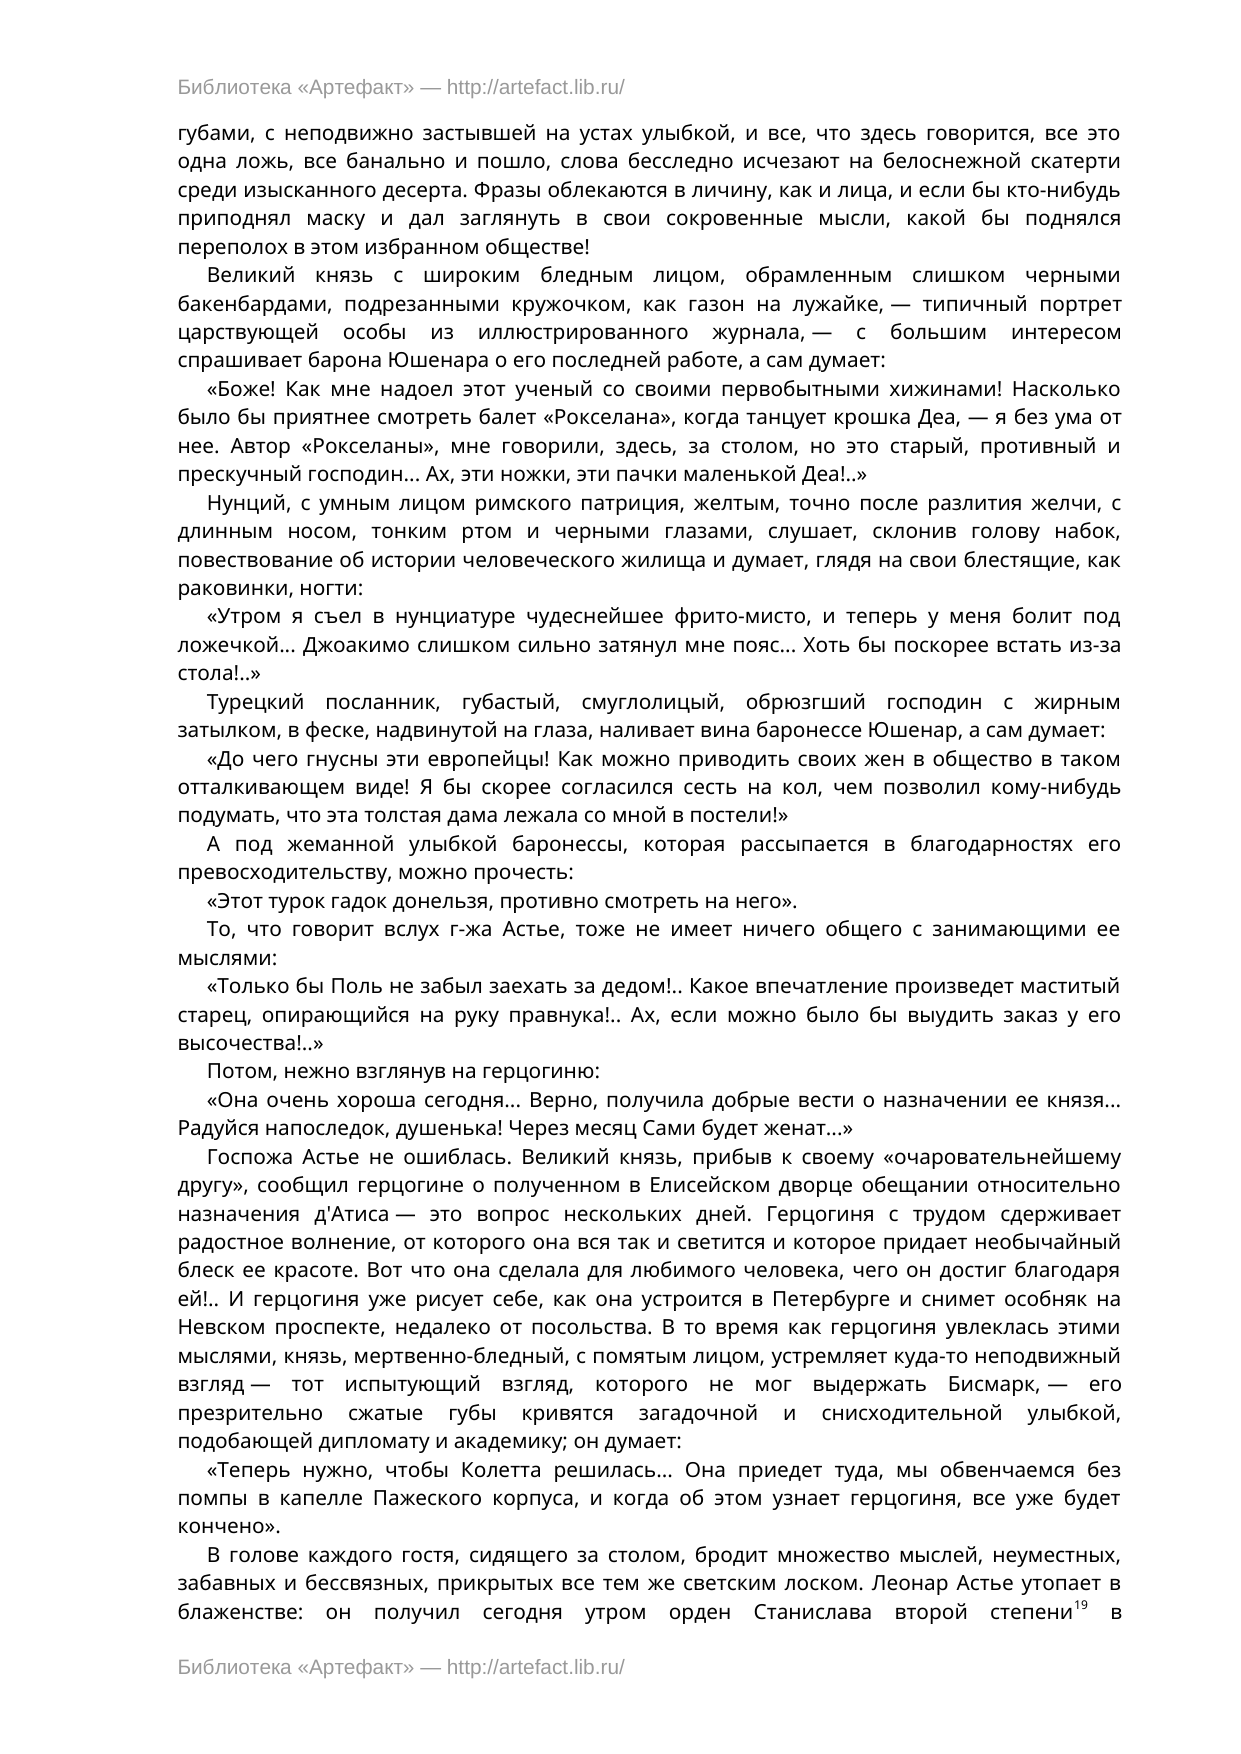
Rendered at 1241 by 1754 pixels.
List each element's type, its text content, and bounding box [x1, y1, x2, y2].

text Потом, нежно взглянув на герцогиню: [177, 1057, 1122, 1085]
text «Утром я съел в нунциатуре чудеснейшее фрито-мисто, и теперь у меня болит под ложечкой... Джоакимо слишком сильно затянул мне пояс... Хоть бы поскорее встать из-за стола!..» [177, 602, 1122, 687]
text То, что говорит вслух г-жа Астье, тоже не имеет ничего общего с занимающими ее мыслями: [177, 914, 1122, 971]
text «Боже! Как мне надоел этот ученый со своими первобытными хижинами! Насколько было бы приятнее смотреть балет «Рокселана», когда танцует крошка Деа, — я без ума от нее. Автор «Рокселаны», мне говорили, здесь, за столом, но это старый, противный и прескучный господин... Ах, эти ножки, эти пачки маленькой Деа!..» [177, 374, 1122, 488]
text «Теперь нужно, чтобы Колетта решилась... Она приедет туда, мы обвенчаемся без помпы в капелле Пажеского корпуса, и когда об этом узнает герцогиня, все уже будет кончено». [177, 1455, 1122, 1540]
text Нунций, с умным лицом римского патриция, желтым, точно после разлития желчи, с длинным носом, тонким ртом и черными глазами, слушает, склонив голову набок, повествование об истории человеческого жилища и думает, глядя на свои блестящие, как раковинки, ногти: [177, 488, 1122, 602]
text А под жеманной улыбкой баронессы, которая рассыпается в благодарностях его превосходительству, можно прочесть: [177, 829, 1122, 886]
text Госпожа Астье не ошиблась. Великий князь, прибыв к своему «очаровательнейшему другу», сообщил герцогине о полученном в Елисейском дворце обещании относительно назначения д'Атиса — это вопрос нескольких дней. Герцогиня с трудом сдерживает радостное волнение, от которого она вся так и светится и которое придает необычайный блеск ее красоте. Вот что она сделала для любимого человека, чего он достиг благодаря ей!.. И герцогиня уже рисует себе, как она устроится в Петербурге и снимет особняк на Невском проспекте, недалеко от посольства. В то время как герцогиня увлеклась этими мыслями, князь, мертвенно-бледный, с помятым лицом, устремляет куда-то неподвижный взгляд — тот испытующий взгляд, которого не мог выдержать Бисмарк, — его презрительно сжатые губы кривятся загадочной и снисходительной улыбкой, подобающей дипломату и академику; он думает: [177, 1142, 1122, 1455]
text «До чего гнусны эти европейцы! Как можно приводить своих жен в общество в таком отталкивающем виде! Я бы скорее согласился сесть на кол, чем позволил кому-нибудь подумать, что эта толстая дама лежала со мной в постели!» [177, 744, 1122, 829]
text Великий князь с широким бледным лицом, обрамленным слишком черными бакенбардами, подрезанными кружочком, как газон на лужайке, — типичный портрет царствующей особы из иллюстрированного журнала, — с большим интересом спрашивает барона Юшенара о его последней работе, а сам думает: [177, 260, 1122, 374]
text «Она очень хороша сегодня... Верно, получила добрые вести о назначении ее князя... Радуйся напоследок, душенька! Через месяц Сами будет женат...» [177, 1085, 1122, 1142]
text «Только бы Поль не забыл заехать за дедом!.. Какое впечатление произведет маститый старец, опирающийся на руку правнука!.. Ах, если можно было бы выудить заказ у его высочества!..» [177, 971, 1122, 1057]
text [177, 118, 1122, 260]
text Турецкий посланник, губастый, смуглолицый, обрюзгший господин с жирным затылком, в феске, надвинутой на глаза, наливает вина баронессе Юшенар, а сам думает: [177, 687, 1122, 744]
text «Этот турок гадок донельзя, противно смотреть на него». [177, 886, 1122, 914]
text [177, 1540, 1122, 1625]
